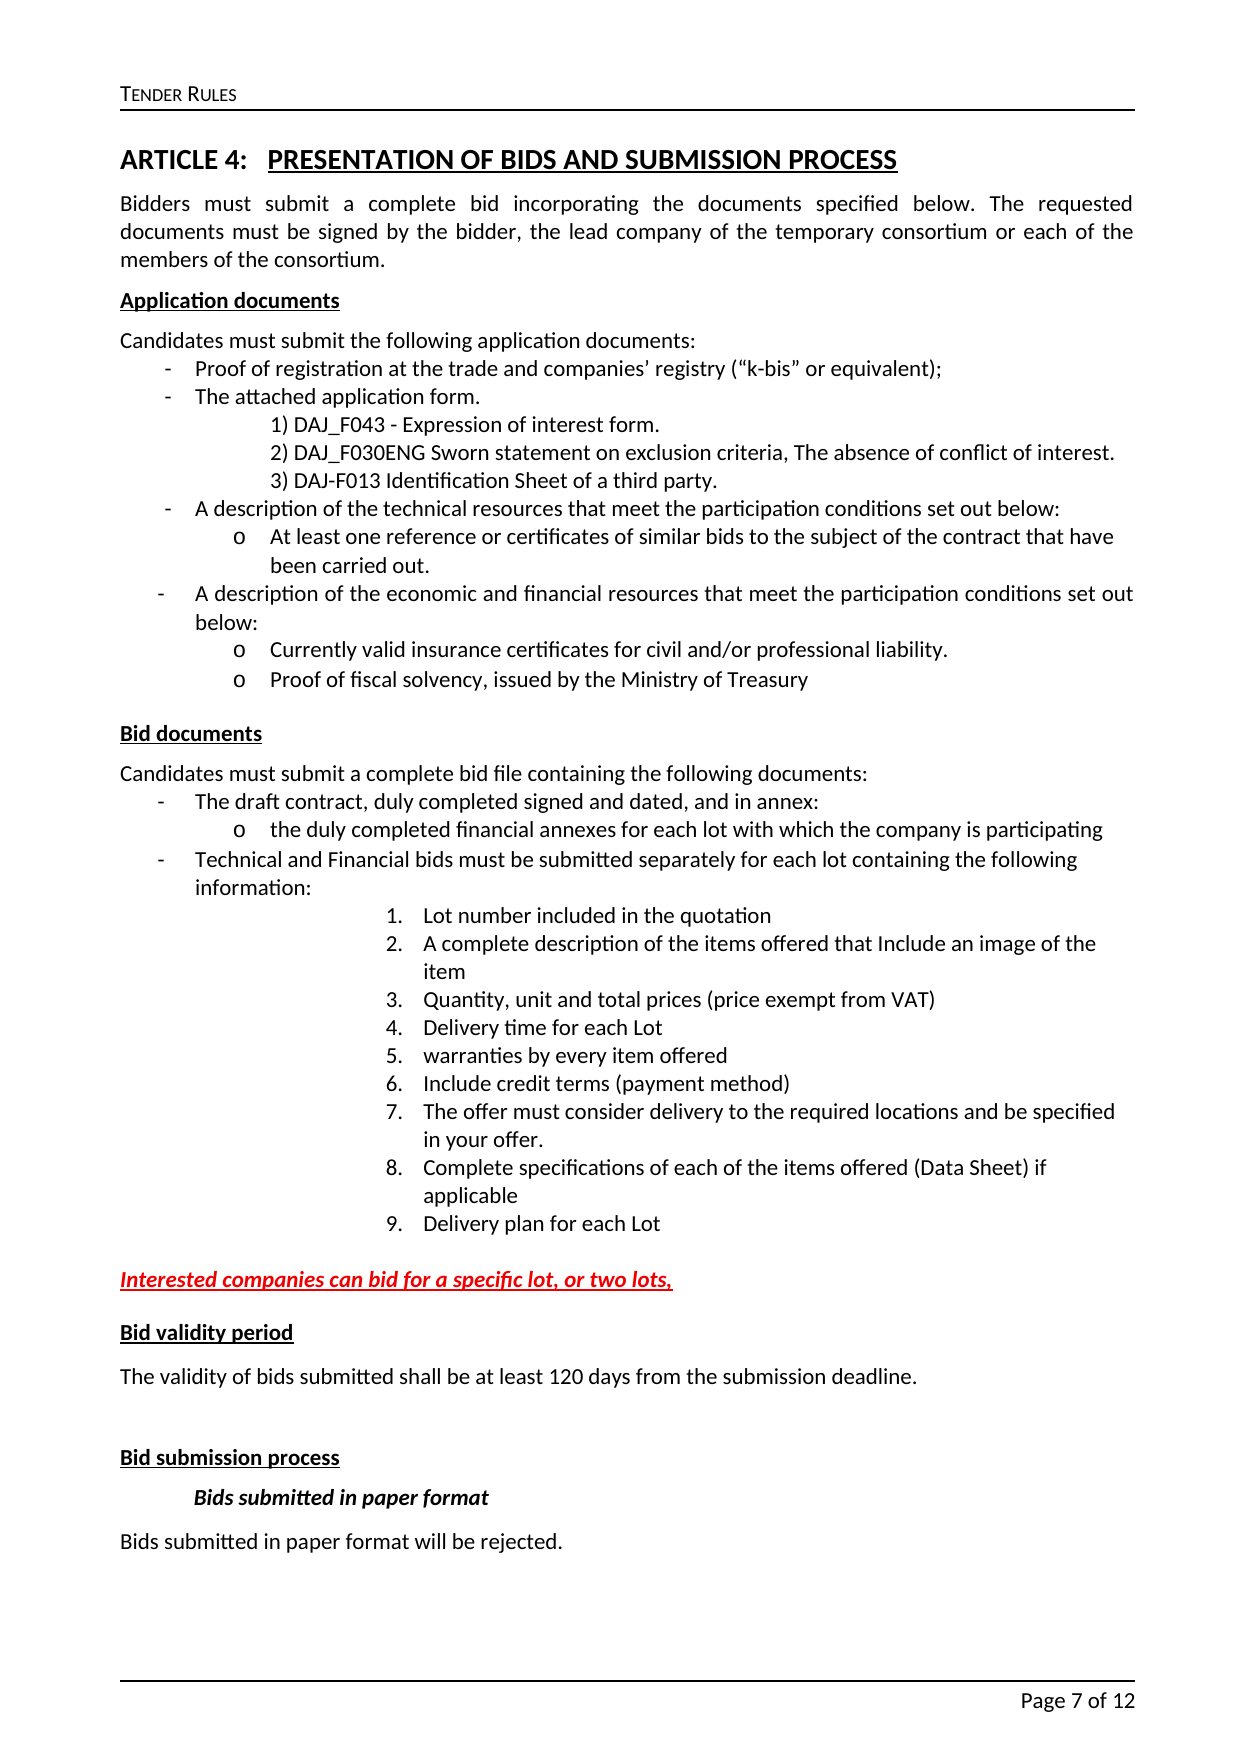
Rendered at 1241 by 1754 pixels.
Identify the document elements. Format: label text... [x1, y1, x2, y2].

text The validity of bids submitted shall be at least 120 days from the submission deadline. [120, 1358, 1135, 1390]
list At least one reference or certificates of similar bids to the subject of the contract that have [232, 522, 1135, 552]
subtitle Application documents [120, 286, 1135, 314]
list 3) DAJ-F013 Identification Sheet of a third party. [270, 466, 1135, 494]
list The offer must consider delivery to the required locations and be specified in your offer. [386, 1097, 1135, 1153]
subtitle Bid submission process [120, 1443, 1135, 1471]
list the duly completed financial annexes for each lot with which the company is participating [232, 816, 1135, 845]
list Proof of registration at the trade and companies’ registry (“k-bis” or equivalent); [164, 354, 1135, 382]
list warranties by every item offered [386, 1041, 1135, 1069]
list The draft contract, duly completed signed and dated, and in annex: [157, 787, 1135, 816]
subtitle Bids submitted in paper format [194, 1483, 1135, 1511]
list 1) DAJ_F043 - Expression of interest form. [270, 410, 1135, 438]
list The attached application form. [164, 382, 1135, 410]
list Quantity, unit and total prices (price exempt from VAT) [386, 985, 1135, 1013]
subtitle Bid documents [120, 719, 1135, 747]
text Bids submitted in paper format will be rejected. [120, 1524, 1135, 1555]
text Bidders must submit a complete bid incorporating the documents specified below. The requested documents must be signed by the bidder, the lead company of the temporary consortium or each of the members of the consortium. [120, 189, 1135, 273]
list Presentation of bids and submission process [120, 141, 1135, 177]
list A description of the technical resources that meet the participation conditions set out below: [164, 494, 1135, 522]
list Complete specifications of each of the items offered (Data Sheet) if applicable [386, 1153, 1135, 1209]
list A complete description of the items offered that Include an image of the item [386, 929, 1135, 985]
list Delivery time for each Lot [386, 1013, 1135, 1041]
list Lot number included in the quotation [386, 901, 1135, 929]
text Candidates must submit a complete bid file containing the following documents: [120, 759, 1135, 787]
list 2) DAJ_F030ENG Sworn statement on exclusion criteria, The absence of conflict of interest. [270, 438, 1135, 466]
text been carried out. [270, 552, 1135, 579]
list A description of the economic and financial resources that meet the participation conditions set out below: [157, 579, 1135, 636]
text Interested companies can bid for a specific lot, or two lots, [120, 1265, 1135, 1293]
list Technical and Financial bids must be submitted separately for each lot containing the following information: [157, 845, 1135, 901]
text Candidates must submit the following application documents: [120, 326, 1135, 354]
subtitle Bid validity period [120, 1318, 1135, 1346]
list Currently valid insurance certificates for civil and/or professional liability. [232, 636, 1135, 665]
list Delivery plan for each Lot [386, 1209, 1135, 1237]
list Proof of fiscal solvency, issued by the Ministry of Treasury [232, 665, 1135, 694]
list Include credit terms (payment method) [386, 1069, 1135, 1097]
